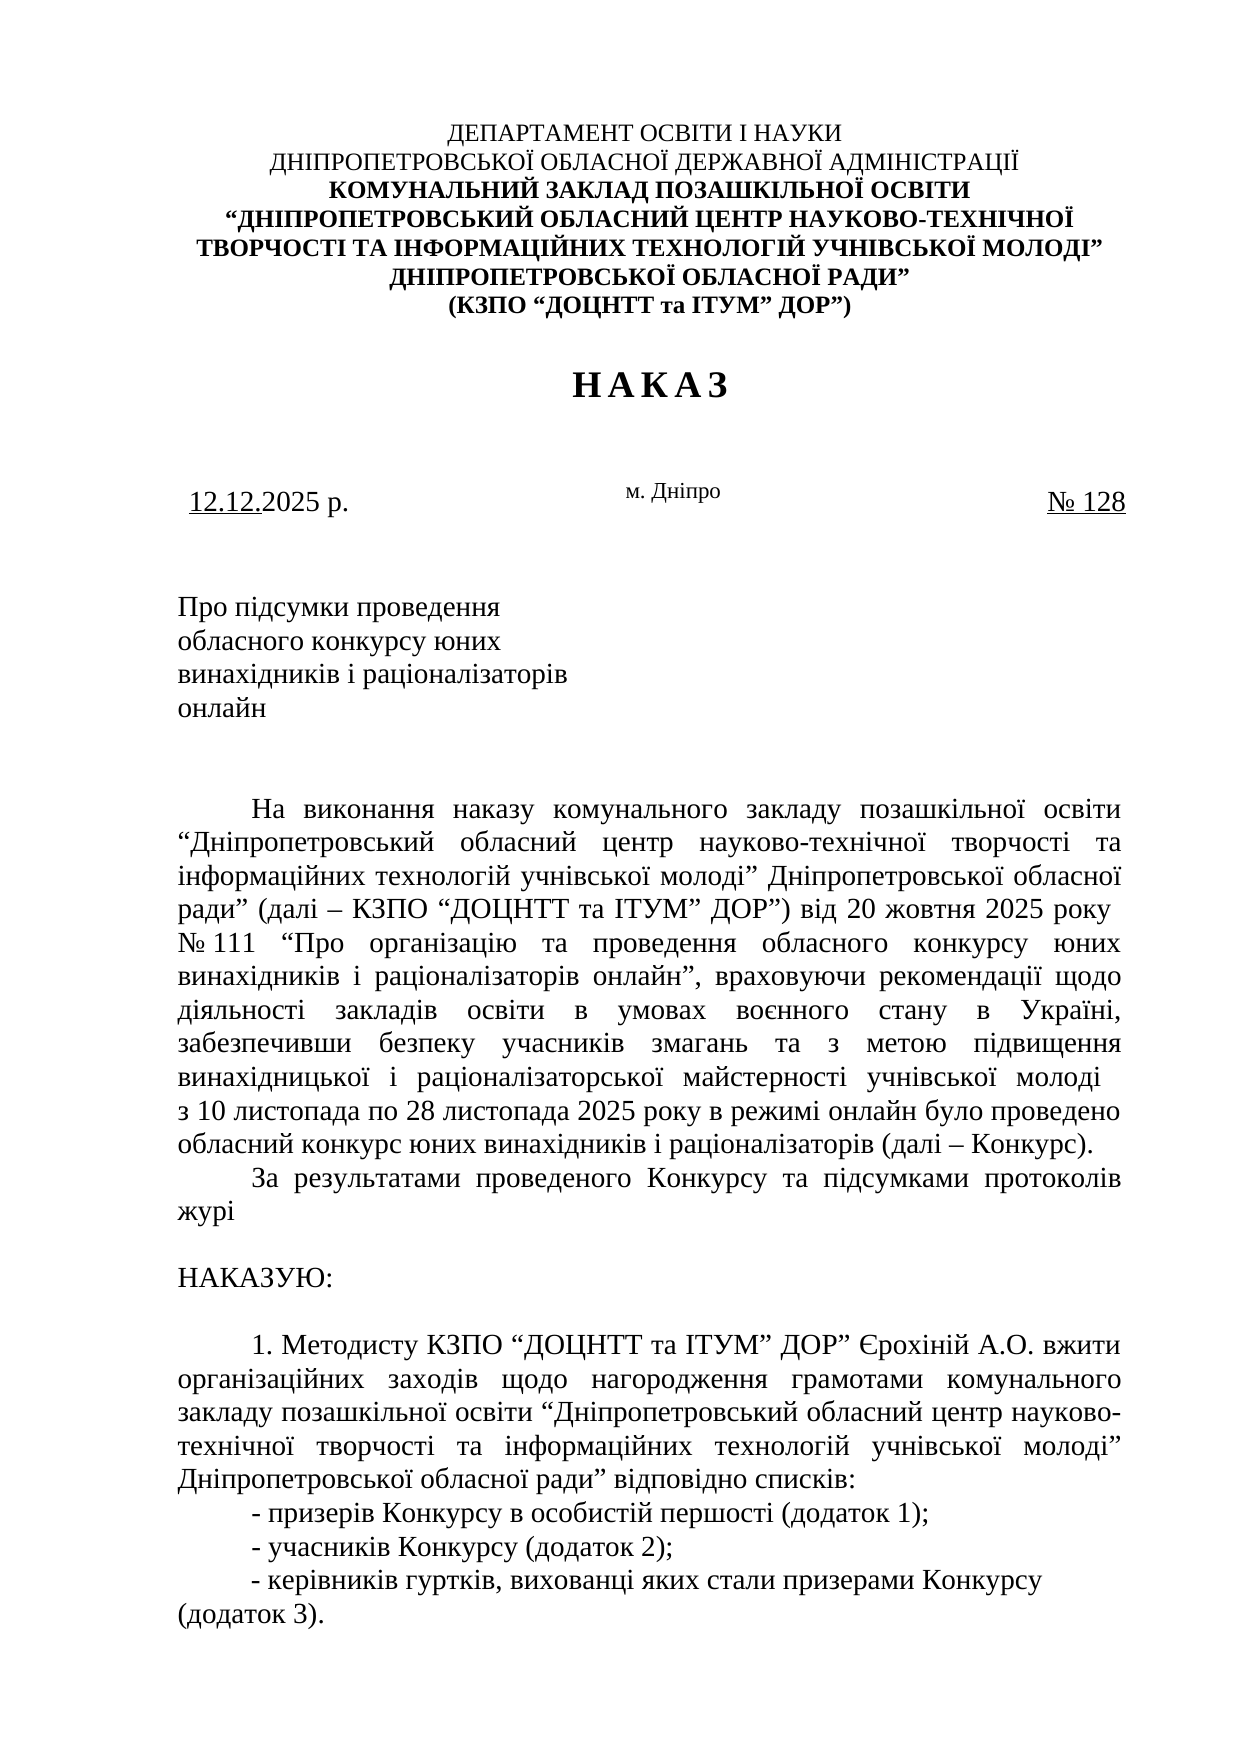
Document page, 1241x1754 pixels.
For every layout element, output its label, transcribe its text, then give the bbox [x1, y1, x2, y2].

text винахідників і раціоналізаторів [177, 657, 1122, 690]
text 1. Методисту КЗПО “ДОЦНТТ та ІТУМ” ДОР” Єрохіній А.О. вжити організаційних заходів щодо нагородження грамотами комунального закладу позашкільної освіти “Дніпропетровський обласний центр науково-технічної творчості та інформаційних технологій учнівської молоді” Дніпропетровської обласної ради” відповідно списків: [177, 1327, 1122, 1495]
text онлайн [177, 690, 1122, 724]
text обласного конкурсу юних [177, 623, 1122, 657]
text ДНІПРОПЕТРОВСЬКОЇ ОБЛАСНОЇ ДЕРЖАВНОЇ АДМІНІСТРАЦІЇ [177, 147, 1112, 176]
text - керівників гуртків, вихованці яких стали призерами Конкурсу (додаток 3). [177, 1562, 1122, 1629]
text (КЗПО “ДОЦНТТ та ІТУМ” ДОР”) [177, 291, 1122, 319]
text Про підсумки проведення [177, 589, 1122, 623]
text НАКАЗУЮ: [177, 1260, 1122, 1294]
text За результатами проведеного Конкурсу та підсумками протоколів журі [177, 1160, 1122, 1227]
text - учасників Конкурсу (додаток 2); [177, 1529, 1122, 1562]
text НАКАЗ [177, 362, 1122, 406]
table_header № 128 [799, 478, 1137, 523]
text - призерів Конкурсу в особистій першості (додаток 1); [177, 1495, 1122, 1529]
text На виконання наказу комунального закладу позашкільної освіти “Дніпропетровський обласний центр науково-технічної творчості та інформаційних технологій учнівської молоді” Дніпропетровської обласної ради” (далі – КЗПО “ДОЦНТТ та ІТУМ” ДОР”) від 20 жовтня 2025 року № 111 “Про організацію та проведення обласного конкурсу юних винахідників і раціоналізаторів онлайн”, враховуючи рекомендації щодо діяльності закладів освіти в умовах воєнного стану в Україні, забезпечивши безпеку учасників змагань та з метою підвищення винахідницької і раціоналізаторської майстерності учнівської молоді з 10 листопада по 28 листопада 2025 року в режимі онлайн було проведено обласний конкурс юних винахідників і раціоналізаторів (далі – Конкурс). [177, 791, 1122, 1160]
table_header 12.12.2025 р. [177, 478, 547, 523]
text КОМУНАЛЬНИЙ ЗАКЛАД ПОЗАШКІЛЬНОЇ ОСВІТИ [177, 176, 1122, 204]
table_header м. Дніпро [547, 478, 799, 523]
text ДЕПАРТАМЕНТ ОСВІТИ І НАУКИ [177, 118, 1112, 147]
text “ДНІПРОПЕТРОВСЬКИЙ ОБЛАСНИЙ ЦЕНТР НАУКОВО-ТЕХНІЧНОЇ ТВОРЧОСТІ ТА ІНФОРМАЦІЙНИХ ТЕХНОЛОГІЙ УЧНІВСЬКОЇ МОЛОДІ” ДНІПРОПЕТРОВСЬКОЇ ОБЛАСНОЇ РАДИ” [177, 204, 1122, 291]
